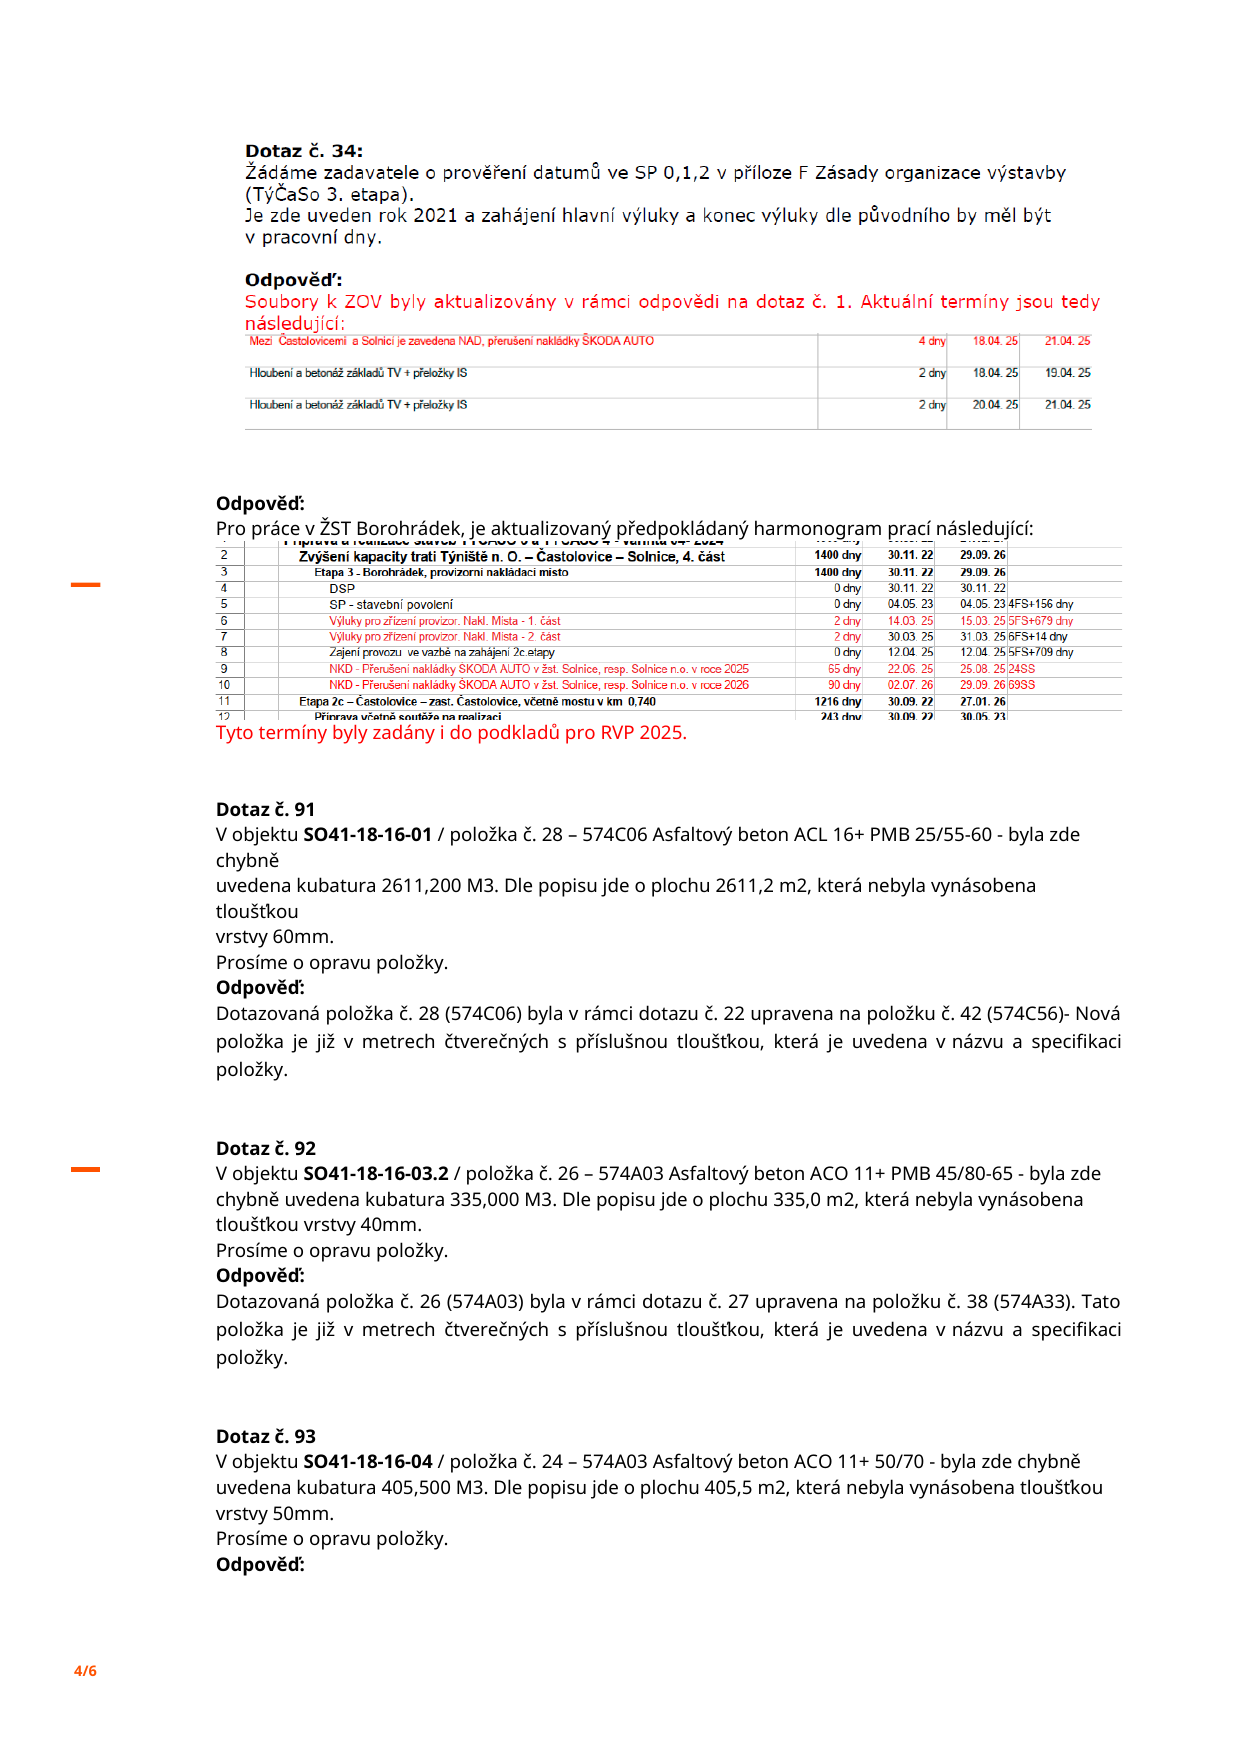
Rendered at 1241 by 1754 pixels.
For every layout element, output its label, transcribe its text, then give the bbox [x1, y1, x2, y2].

text Dotaz č. 91 [216, 796, 1122, 821]
text V objektu SO41-18-16-01 / položka č. 28 – 574C06 Asfaltový beton ACL 16+ PMB 25/55-60 - byla zde chybně [216, 821, 1122, 872]
picture [215, 541, 1123, 720]
text Tyto termíny byly zadány i do podkladů pro RVP 2025. [216, 720, 1122, 745]
text Dotaz č. 93 [216, 1423, 1122, 1449]
text Odpověď: [216, 974, 1122, 1000]
text Odpověď: [216, 490, 1122, 515]
text Odpověď: [216, 1263, 1122, 1288]
text V objektu SO41-18-16-04 / položka č. 24 – 574A03 Asfaltový beton ACO 11+ 50/70 - byla zde chybně [216, 1449, 1122, 1474]
text uvedena kubatura 405,500 M3. Dle popisu jde o plochu 405,5 m2, která nebyla vynásobena tloušťkou [216, 1474, 1122, 1500]
text V objektu SO41-18-16-03.2 / položka č. 26 – 574A03 Asfaltový beton ACO 11+ PMB 45/80-65 - byla zde chybně uvedena kubatura 335,000 M3. Dle popisu jde o plochu 335,0 m2, která nebyla vynásobena tloušťkou vrstvy 40mm. [216, 1161, 1122, 1237]
text Prosíme o opravu položky. [216, 1525, 1122, 1551]
text vrstvy 50mm. [216, 1500, 1122, 1525]
picture [215, 120, 1123, 465]
text Dotaz č. 92 [216, 1135, 1122, 1161]
text Pro práce v ŽST Borohrádek, je aktualizovaný předpokládaný harmonogram prací následující: [216, 515, 1122, 541]
text Odpověď: [216, 1551, 1122, 1576]
text Prosíme o opravu položky. [216, 949, 1122, 974]
text Dotazovaná položka č. 26 (574A03) byla v rámci dotazu č. 27 upravena na položku č. 38 (574A33). Tato položka je již v metrech čtverečných s příslušnou tloušťkou, která je uvedena v názvu a specifikaci položky. [216, 1288, 1122, 1370]
text uvedena kubatura 2611,200 M3. Dle popisu jde o plochu 2611,2 m2, která nebyla vynásobena tloušťkou [216, 872, 1122, 923]
text Prosíme o opravu položky. [216, 1237, 1122, 1263]
text vrstvy 60mm. [216, 923, 1122, 949]
text Dotazovaná položka č. 28 (574C06) byla v rámci dotazu č. 22 upravena na položku č. 42 (574C56)- Nová položka je již v metrech čtverečných s příslušnou tloušťkou, která je uvedena v názvu a specifikaci položky. [216, 1000, 1122, 1082]
